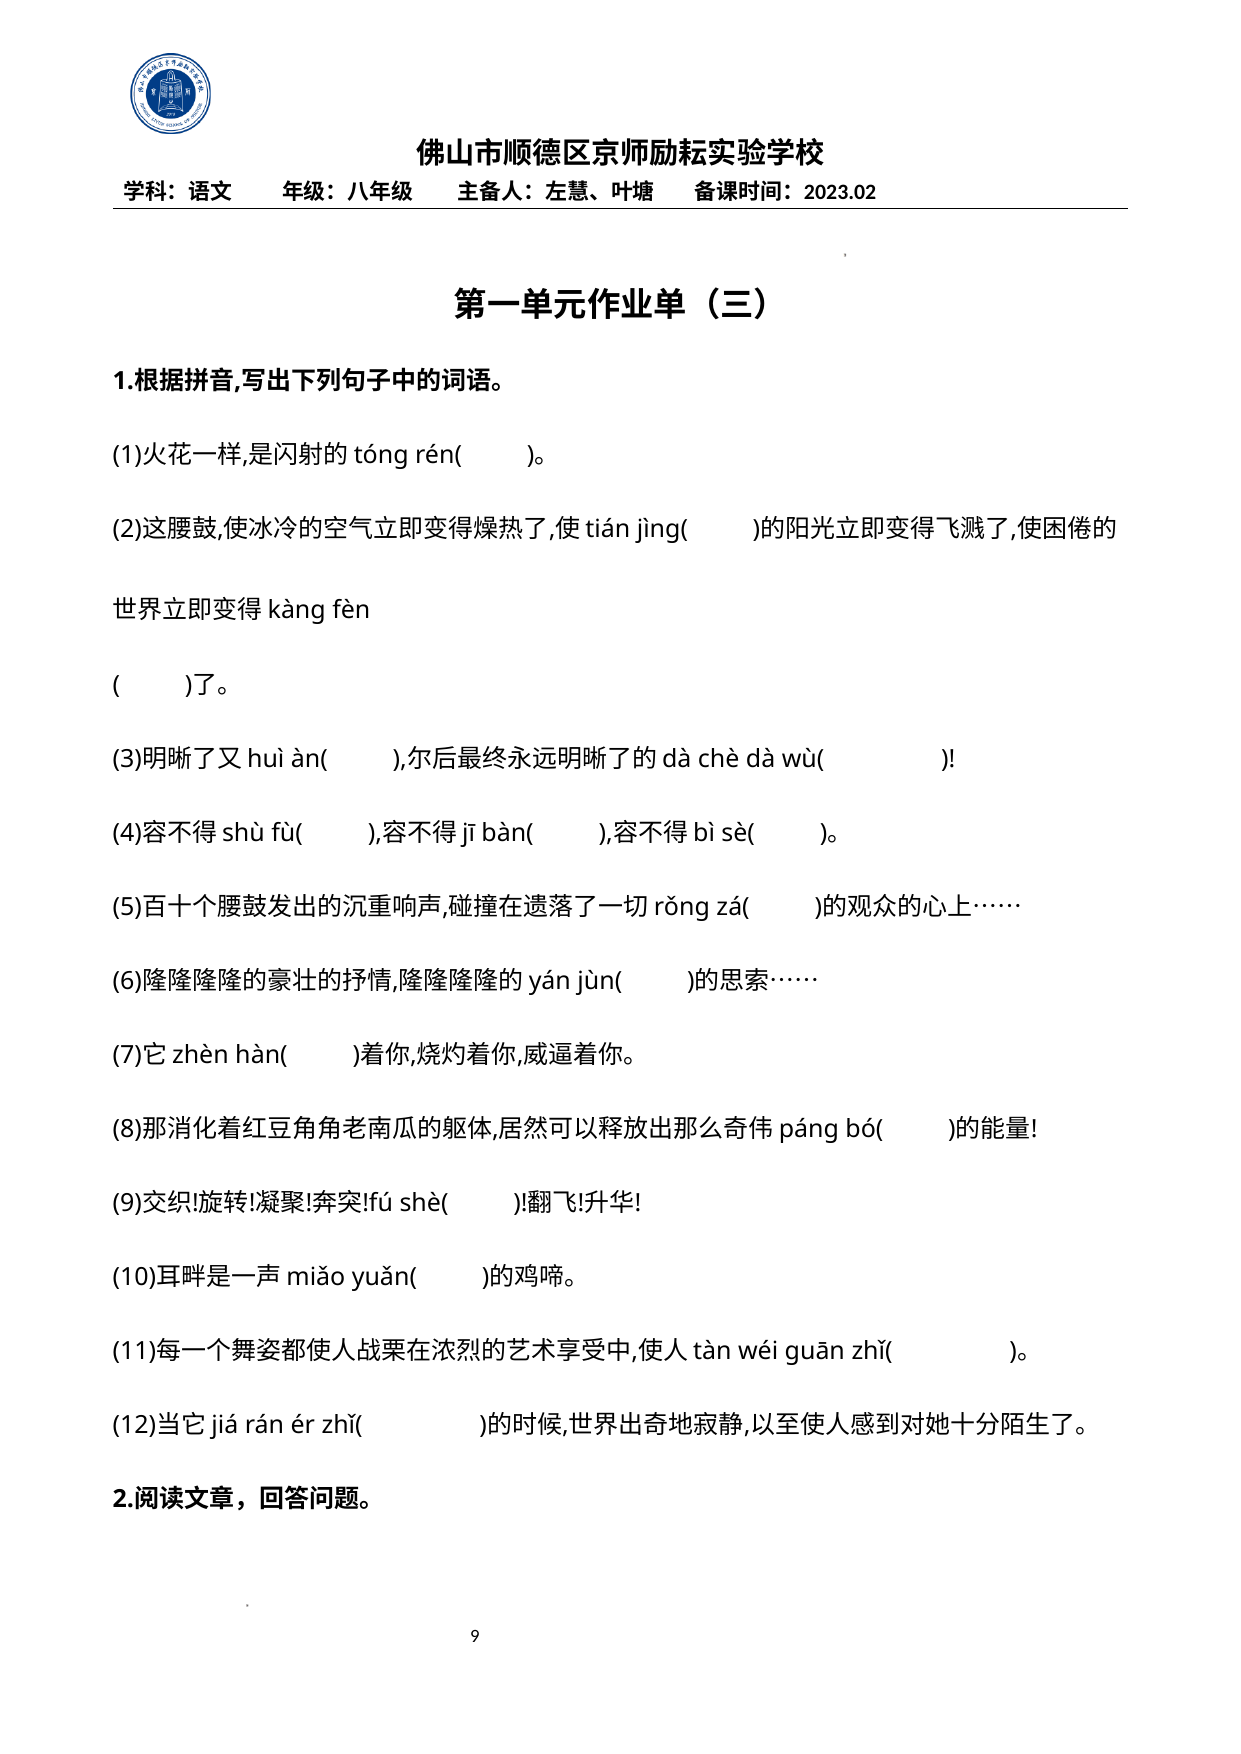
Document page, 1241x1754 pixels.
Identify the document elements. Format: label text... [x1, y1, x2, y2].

text ( )了。 [112, 650, 1128, 715]
text (11)每一个舞姿都使人战栗在浓烈的艺术享受中,使人tàn wéi guān zhǐ( )。 [112, 1316, 1128, 1381]
text (3)明晰了又huì àn( ),尔后最终永远明晰了的dà chè dà wù( )! [112, 724, 1128, 789]
text 1.根据拼音,写出下列句子中的词语。 [112, 346, 1128, 411]
text 2.阅读文章，回答问题。 [112, 1464, 1128, 1529]
text (4)容不得shù fù( ),容不得jī bàn( ),容不得bì sè( )。 [112, 798, 1128, 863]
text (6)隆隆隆隆的豪壮的抒情,隆隆隆隆的yán jùn( )的思索…… [112, 946, 1128, 1011]
text (9)交织!旋转!凝聚!奔突!fú shè( )!翻飞!升华! [112, 1168, 1128, 1233]
text (8)那消化着红豆角角老南瓜的躯体,居然可以释放出那么奇伟pánɡ bó( )的能量! [112, 1094, 1128, 1159]
text (2)这腰鼓,使冰冷的空气立即变得燥热了,使tián jìng( )的阳光立即变得飞溅了,使困倦的世界立即变得kàng fèn [112, 494, 1128, 641]
text (5)百十个腰鼓发出的沉重响声,碰撞在遗落了一切rǒng zá( )的观众的心上…… [112, 872, 1128, 937]
text (1)火花一样,是闪射的tóng rén( )。 [112, 420, 1128, 485]
picture [130, 53, 211, 134]
text (7)它zhèn hàn( )着你,烧灼着你,威逼着你。 [112, 1020, 1128, 1085]
text (12)当它jiá rán ér zhǐ( )的时候,世界出奇地寂静,以至使人感到对她十分陌生了。 [112, 1390, 1128, 1455]
text (10)耳畔是一声miǎo yuǎn( )的鸡啼。 [112, 1242, 1128, 1307]
text 第一单元作业单（三） [112, 269, 1128, 334]
